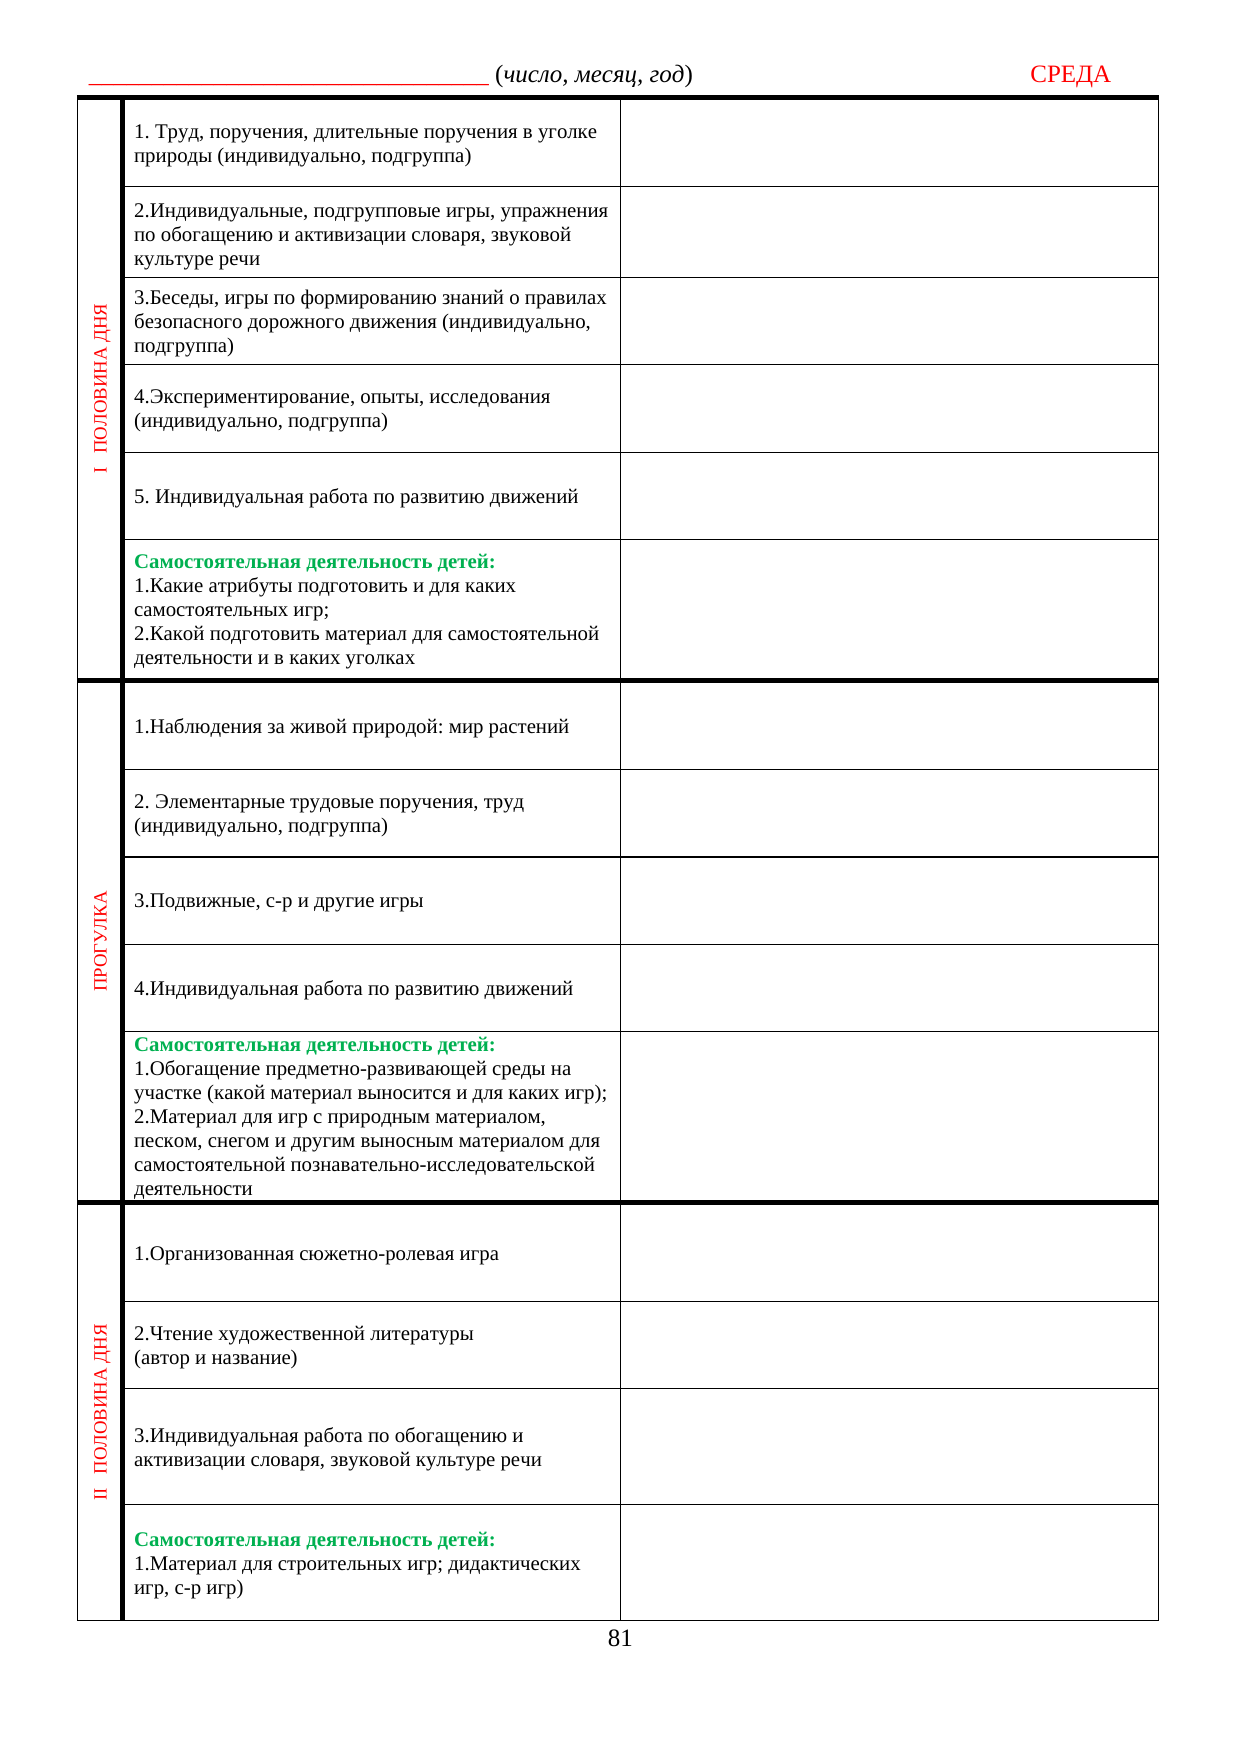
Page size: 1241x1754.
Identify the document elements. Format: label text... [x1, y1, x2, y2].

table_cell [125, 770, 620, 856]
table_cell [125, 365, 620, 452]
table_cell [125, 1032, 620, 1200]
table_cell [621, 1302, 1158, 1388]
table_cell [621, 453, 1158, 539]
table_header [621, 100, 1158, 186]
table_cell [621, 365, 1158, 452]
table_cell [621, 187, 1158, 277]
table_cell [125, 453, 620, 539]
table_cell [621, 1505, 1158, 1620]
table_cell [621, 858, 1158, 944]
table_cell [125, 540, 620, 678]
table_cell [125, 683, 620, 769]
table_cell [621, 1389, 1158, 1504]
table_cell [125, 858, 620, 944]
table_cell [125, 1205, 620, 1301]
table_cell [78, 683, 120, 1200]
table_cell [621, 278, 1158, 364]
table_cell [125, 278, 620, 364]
text ________________________________ (число, месяц, год) СРЕДА [89, 59, 1152, 88]
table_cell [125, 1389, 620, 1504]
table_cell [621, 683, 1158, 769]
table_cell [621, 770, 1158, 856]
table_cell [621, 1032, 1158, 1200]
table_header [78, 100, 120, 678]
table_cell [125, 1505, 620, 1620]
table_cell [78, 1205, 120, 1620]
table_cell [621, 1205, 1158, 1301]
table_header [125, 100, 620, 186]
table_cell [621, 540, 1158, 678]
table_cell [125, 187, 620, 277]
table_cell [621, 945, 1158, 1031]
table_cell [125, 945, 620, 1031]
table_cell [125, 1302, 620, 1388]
